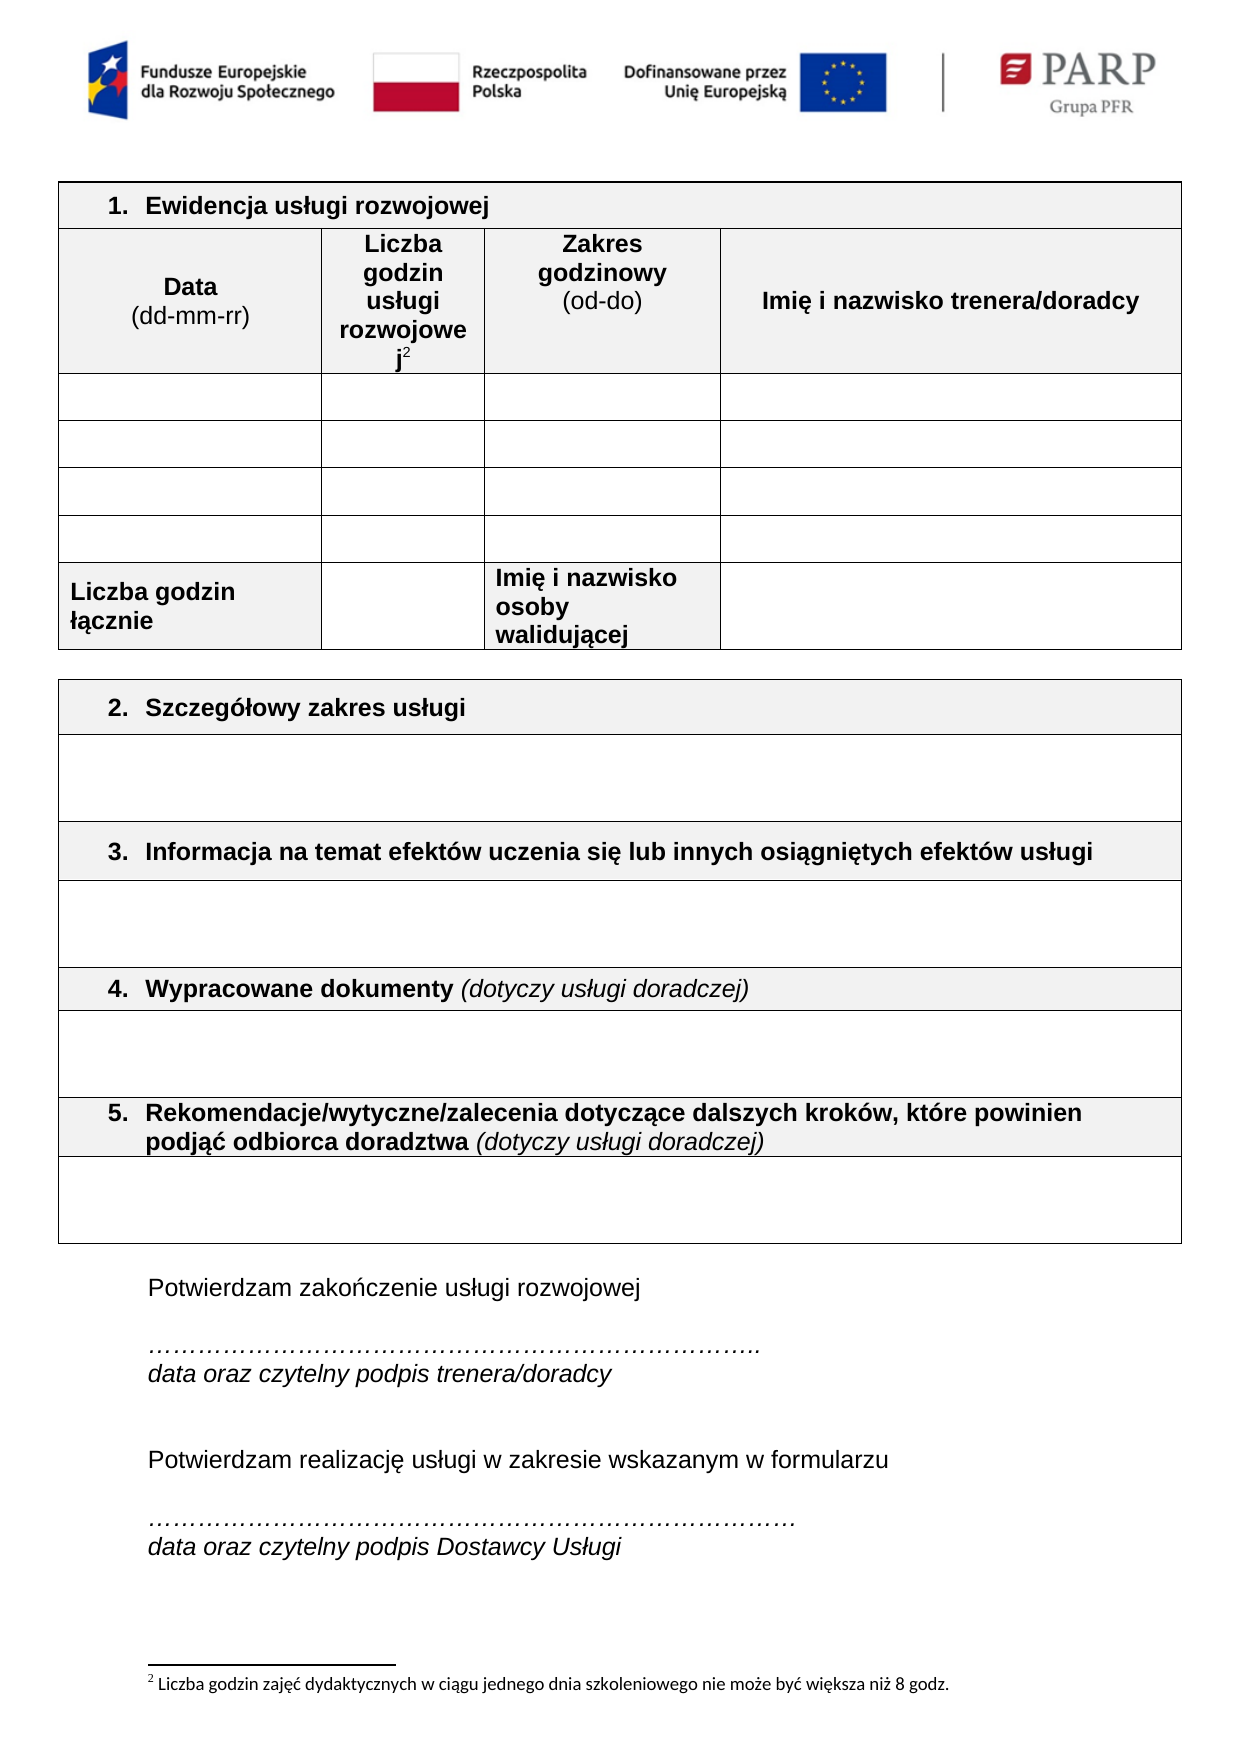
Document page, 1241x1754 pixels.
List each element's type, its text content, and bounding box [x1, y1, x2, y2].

text ……………………………………………………………….. data oraz czytelny podpis trenera/doradcy [148, 1330, 1137, 1388]
table_cell [721, 563, 1181, 649]
table_cell [721, 374, 1181, 420]
table_cell Wypracowane dokumenty (dotyczy usługi doradczej) [59, 968, 1181, 1010]
table_cell [59, 1157, 1181, 1243]
table_cell [322, 468, 484, 514]
table_cell [59, 374, 321, 420]
table_cell [59, 735, 1181, 821]
text Potwierdzam realizację usługi w zakresie wskazanym w formularzu [148, 1445, 1137, 1474]
table_cell [485, 516, 720, 562]
table_cell [485, 421, 720, 467]
table_cell Rekomendacje/wytyczne/zalecenia dotyczące dalszych kroków, które powinien podjąć odbiorca doradztwa (dotyczy usługi doradczej) [59, 1098, 1181, 1156]
table_cell Liczba godzin usługi rozwojowej [322, 229, 484, 373]
table_cell [322, 374, 484, 420]
table_cell [721, 421, 1181, 467]
table_cell [721, 516, 1181, 562]
table_cell Liczba godzin łącznie [59, 563, 321, 649]
table_cell [721, 468, 1181, 514]
table_cell Zakres godzinowy (od-do) [485, 229, 720, 373]
table_cell [59, 421, 321, 467]
table_cell [485, 468, 720, 514]
table_cell Data (dd-mm-rr) [59, 229, 321, 373]
table_cell Imię i nazwisko osoby walidującej [485, 563, 720, 649]
table_cell Imię i nazwisko trenera/doradcy [721, 229, 1181, 373]
text Potwierdzam zakończenie usługi rozwojowej [148, 1273, 1137, 1330]
table_cell [59, 468, 321, 514]
table_cell [59, 516, 321, 562]
table_cell [59, 881, 1181, 967]
picture [71, 30, 1173, 131]
text …………………………………………………………………… data oraz czytelny podpis Dostawcy Usługi [148, 1503, 1137, 1560]
table_cell [322, 563, 484, 649]
table_header Szczegółowy zakres usługi [59, 680, 1181, 734]
table_cell [59, 1011, 1181, 1097]
table_cell Informacja na temat efektów uczenia się lub innych osiągniętych efektów usługi [59, 822, 1181, 879]
table_cell [322, 421, 484, 467]
table_cell [485, 374, 720, 420]
table_header Ewidencja usługi rozwojowej [59, 183, 1181, 228]
table_cell [322, 516, 484, 562]
